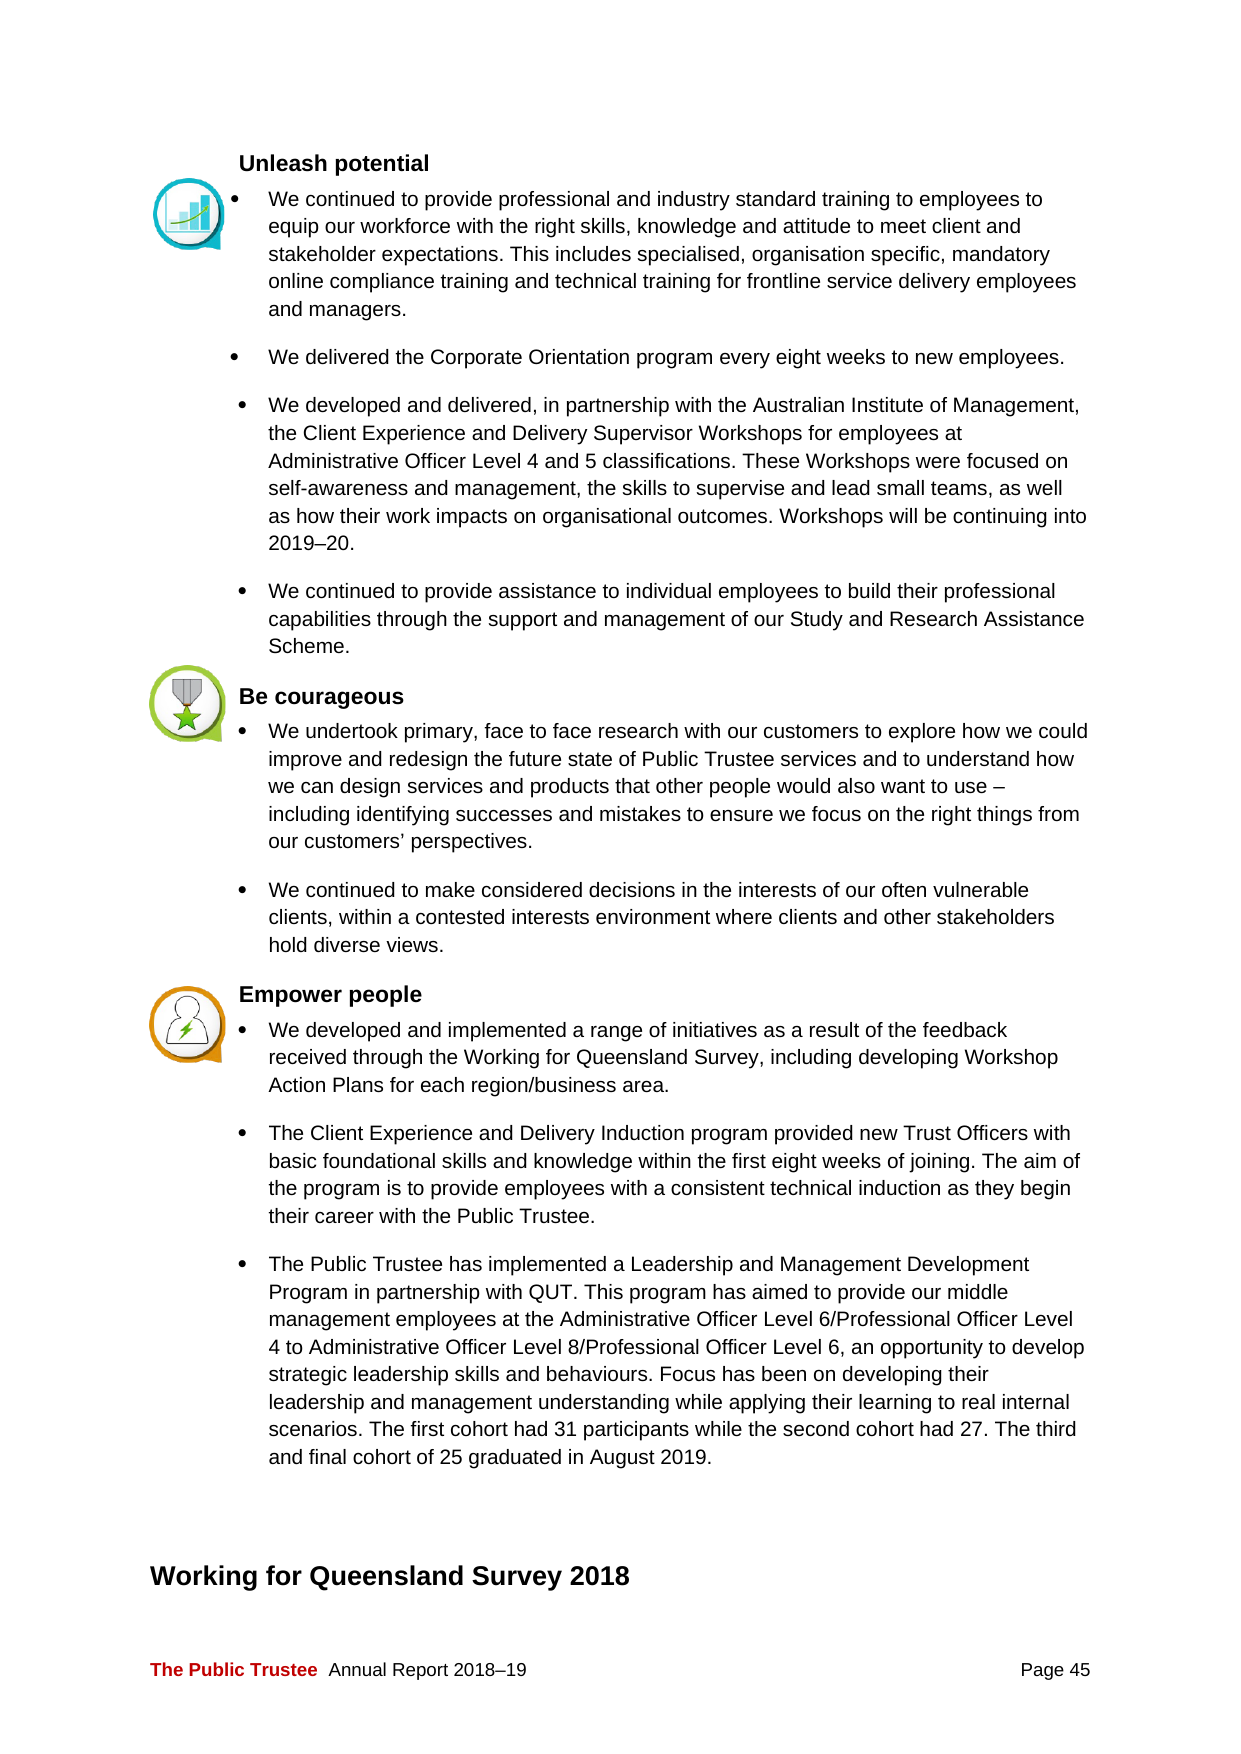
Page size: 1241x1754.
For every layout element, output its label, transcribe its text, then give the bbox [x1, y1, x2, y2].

text Unleash potential [239, 150, 1090, 176]
text We continued to provide assistance to individual employees to build their professional capabilities through the support and management of our Study and Research Assistance Scheme. [239, 579, 1090, 658]
text The Client Experience and Delivery Induction program provided new Trust Officers with basic foundational skills and knowledge within the first eight weeks of joining. The aim of the program is to provide employees with a consistent technical induction as they begin their career with the Public Trustee. [239, 1121, 1090, 1227]
subtitle Working for Queensland Survey 2018 [150, 1560, 1090, 1592]
text We undertook primary, face to face research with our customers to explore how we could improve and redesign the future state of Public Trustee services and to understand how we can design services and products that other people would also want to use – including identifying successes and mistakes to ensure we focus on the right things from our customers’ perspectives. [239, 719, 1090, 853]
picture [148, 986, 226, 1063]
subtitle Empower people [239, 981, 1090, 1007]
text Be courageous [239, 683, 1090, 709]
text The Public Trustee has implemented a Leadership and Management Development Program in partnership with QUT. This program has aimed to provide our middle management employees at the Administrative Officer Level 6/Professional Officer Level 4 to Administrative Officer Level 8/Professional Officer Level 6, an opportunity to develop strategic leadership skills and behaviours. Focus has been on developing their leadership and management understanding while applying their learning to real internal scenarios. The first cohort had 31 participants while the second cohort had 27. The third and final cohort of 25 graduated in August 2019. [239, 1252, 1090, 1468]
picture [148, 664, 226, 742]
text We developed and delivered, in partnership with the Australian Institute of Management, the Client Experience and Delivery Supervisor Workshops for employees at Administrative Officer Level 4 and 5 classifications. These Workshops were focused on self-awareness and management, the skills to supervise and lead small teams, as well as how their work impacts on organisational outcomes. Workshops will be continuing into 2019–20. [239, 393, 1090, 555]
text We continued to make considered decisions in the interests of our often vulnerable clients, within a contested interests environment where clients and other stakeholders hold diverse views. [239, 878, 1090, 957]
text We continued to provide professional and industry standard training to employees to equip our workforce with the right skills, knowledge and attitude to meet client and stakeholder expectations. This includes specialised, organisation specific, mandatory online compliance training and technical training for frontline service delivery employees and managers. [231, 186, 1090, 321]
picture [152, 177, 225, 250]
text We delivered the Corporate Orientation program every eight weeks to new employees. [231, 345, 1090, 369]
text We developed and implemented a range of initiatives as a result of the feedback received through the Working for Queensland Survey, including developing Workshop Action Plans for each region/business area. [239, 1017, 1090, 1097]
